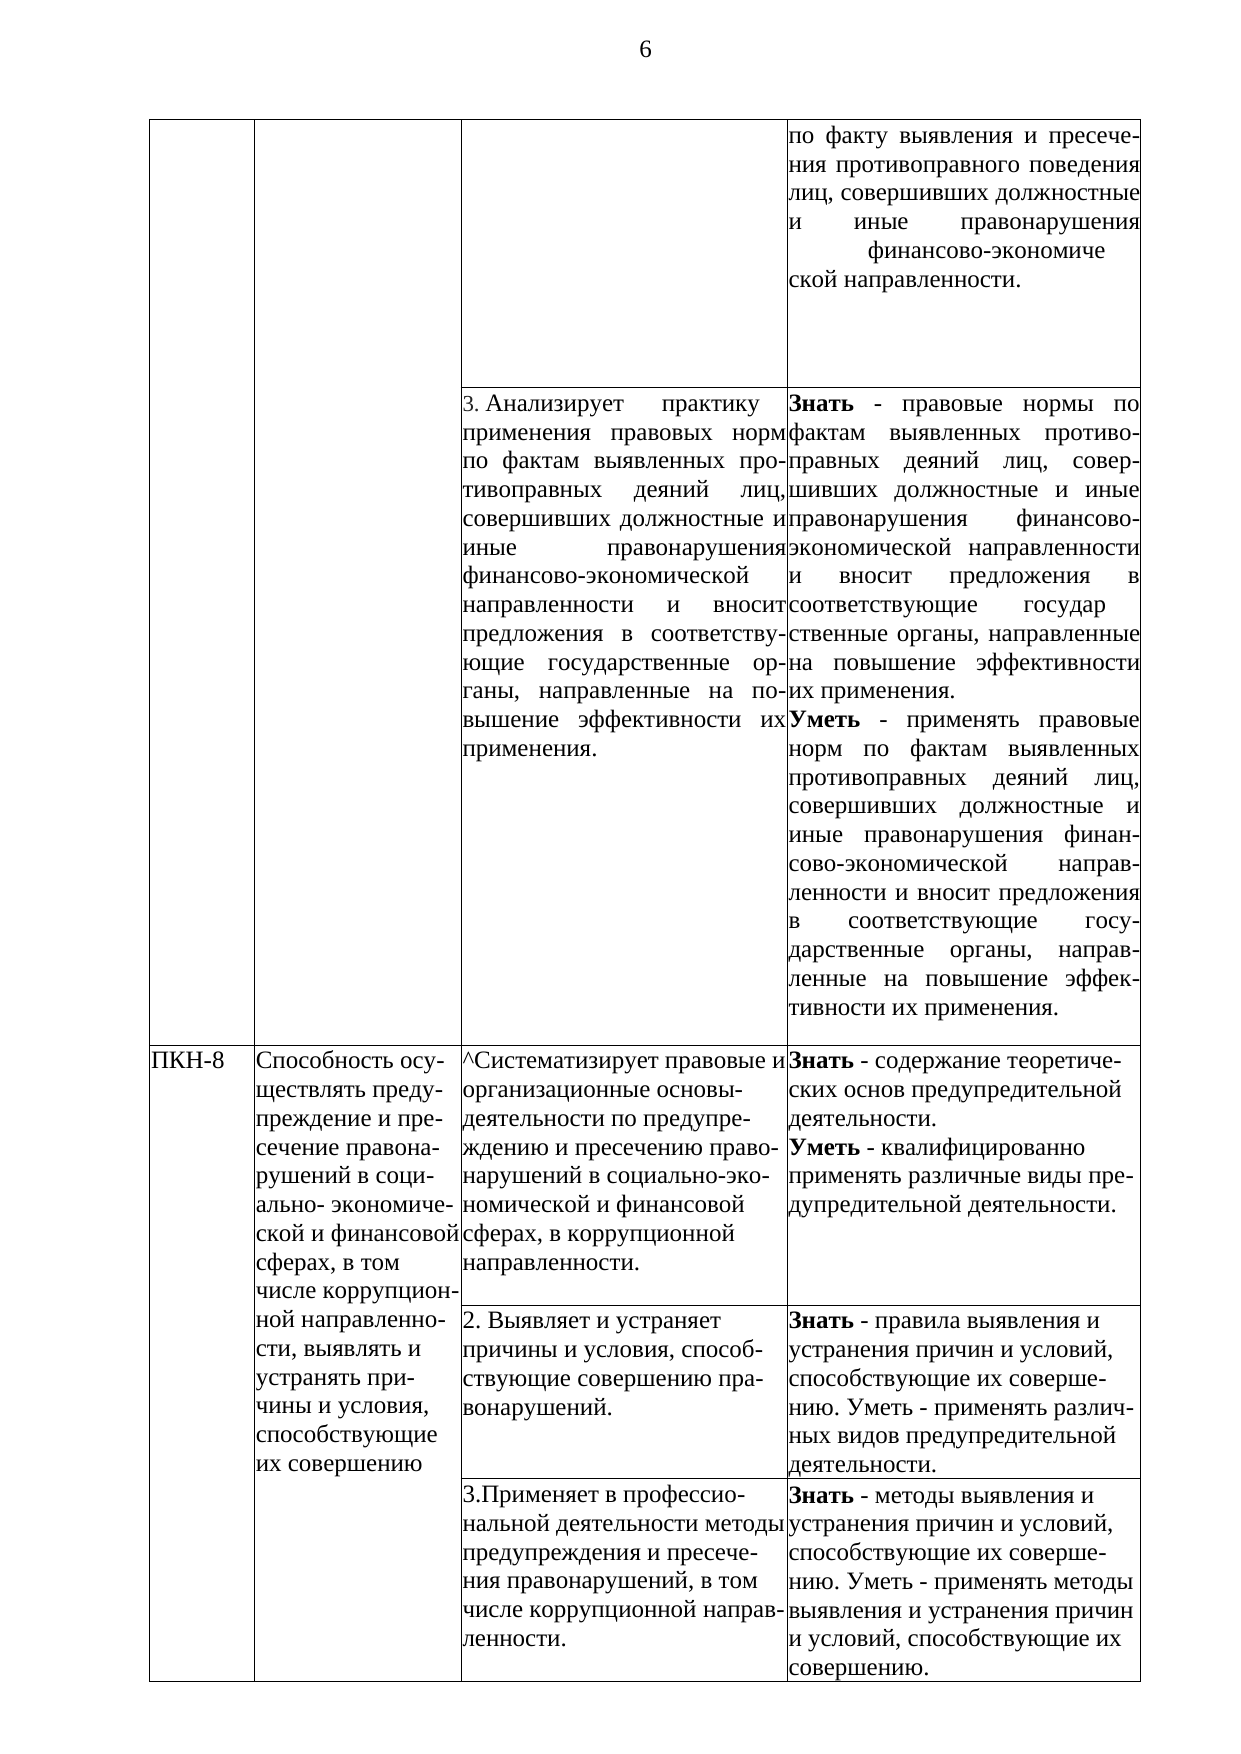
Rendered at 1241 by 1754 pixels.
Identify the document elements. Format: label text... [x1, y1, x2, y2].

table_header [150, 120, 254, 1044]
table_cell Знать - методы выявления и устранения причин и условий, способствующие их совершению. Уметь - применять методы выявления и устранения причин и условий, способствующие их совершению. [788, 1479, 1140, 1681]
table_cell 2. Выявляет и устраняет причины и условия, способствующие совершению правонарушений. [462, 1306, 787, 1478]
table_cell Способность осуществлять предупреждение и пресечение правонарушений в социально- экономической и финансовой сферах, в том числе коррупционной направленности, выявлять и устранять причины и условия, способствующие их совершению [255, 1046, 461, 1681]
table_cell Знать - правила выявления и устранения причин и условий, способствующие их совершению. Уметь - применять различных видов предупредительной деятельности. [788, 1306, 1140, 1478]
table_header [255, 120, 461, 1044]
table_header [462, 120, 787, 387]
table_cell Знать - содержание теоретических основ предупредительной деятельности. Уметь - квалифицированно применять различные виды предупредительной деятельности. [788, 1046, 1140, 1304]
table_cell 3.Применяет в профессиональной деятельности методы предупреждения и пресечения правонарушений, в том числе коррупционной направленности. [462, 1479, 787, 1681]
table_cell ^Систематизирует правовые и организационные основы- деятельности по предупреждению и пресечению правонарушений в социально-экономической и финансовой сферах, в коррупционной направленности. [462, 1046, 787, 1304]
table_cell 3. Анализирует практику применения правовых норм по фактам выявленных противоправных деяний лиц, совершивших должностные и иные правонарушения финансово-экономической направленности и вносит предложения в соответствующие государственные органы, направленные на повышение эффективности их применения. [462, 388, 787, 1044]
table_cell Знать - правовые нормы по фактам выявленных противоправных деяний лиц, совершивших должностные и иные правонарушения финансовоэкономической направленности и вносит предложения в соответствующие государ ственные органы, направленные на повышение эффективности их применения. Уметь - применять правовые норм по фактам выявленных противоправных деяний лиц, совершивших должностные и иные правонарушения финансово-экономической направленности и вносит предложения в соответствующие государственные органы, направленные на повышение эффективности их применения. [788, 388, 1140, 1044]
table_cell ПКН-8 [150, 1046, 254, 1681]
table_header по факту выявления и пресечения противоправного поведения лиц, совершивших должностные и иные правонарушения финансово-экономиче ской направленности. [788, 120, 1140, 387]
